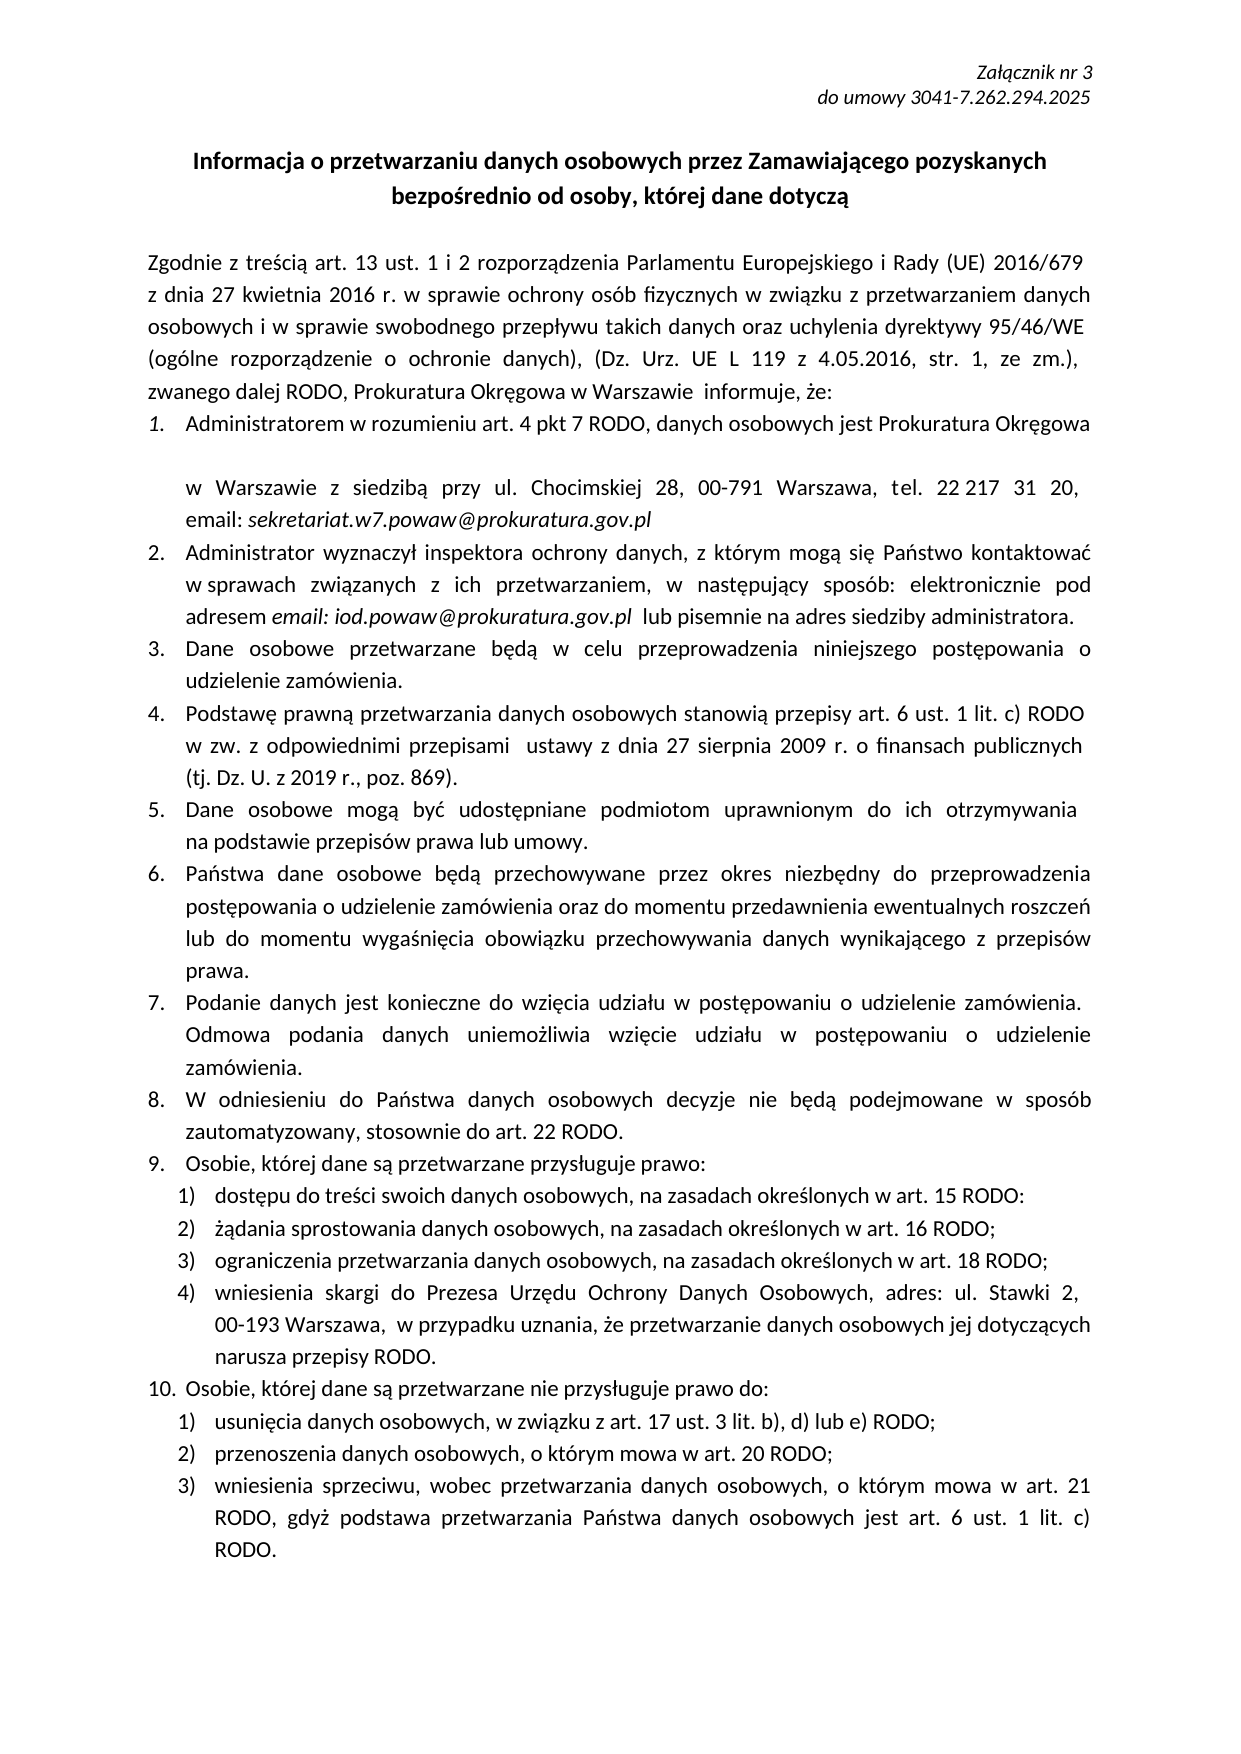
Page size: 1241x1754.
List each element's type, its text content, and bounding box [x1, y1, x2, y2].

list dostępu do treści swoich danych osobowych, na zasadach określonych w art. 15 RODO: [177, 1181, 1093, 1209]
text Załącznik nr 3 [148, 59, 1093, 84]
list żądania sprostowania danych osobowych, na zasadach określonych w art. 16 RODO; [177, 1214, 1093, 1242]
text Informacja o przetwarzaniu danych osobowych przez Zamawiającego pozyskanych bezpośrednio od osoby, której dane dotyczą [148, 145, 1093, 211]
list Osobie, której dane są przetwarzane nie przysługuje prawo do: [148, 1374, 1093, 1403]
list Dane osobowe mogą być udostępniane podmiotom uprawnionym do ich otrzymywania na podstawie przepisów prawa lub umowy. [148, 795, 1093, 855]
text do umowy 3041-7.262.294.2025 [148, 84, 1093, 110]
list Państwa dane osobowe będą przechowywane przez okres niezbędny do przeprowadzenia postępowania o udzielenie zamówienia oraz do momentu przedawnienia ewentualnych roszczeń lub do momentu wygaśnięcia obowiązku przechowywania danych wynikającego z przepisów prawa. [148, 859, 1093, 984]
list Administratorem w rozumieniu art. 4 pkt 7 RODO, danych osobowych jest Prokuratura Okręgowa w Warszawie z siedzibą przy ul. Chocimskiej 28, 00-791 Warszawa, tel. 22 217 31 20, email: sekretariat.w7.powaw@prokuratura.gov.pl [148, 409, 1093, 533]
list usunięcia danych osobowych, w związku z art. 17 ust. 3 lit. b), d) lub e) RODO; [177, 1407, 1093, 1435]
list Osobie, której dane są przetwarzane przysługuje prawo: [148, 1149, 1093, 1177]
list W odniesieniu do Państwa danych osobowych decyzje nie będą podejmowane w sposób zautomatyzowany, stosownie do art. 22 RODO. [148, 1085, 1093, 1145]
list Podanie danych jest konieczne do wzięcia udziału w postępowaniu o udzielenie zamówienia. Odmowa podania danych uniemożliwia wzięcie udziału w postępowaniu o udzielenie zamówienia. [148, 988, 1093, 1081]
list Podstawę prawną przetwarzania danych osobowych stanowią przepisy art. 6 ust. 1 lit. c) RODO w zw. z odpowiednimi przepisami ustawy z dnia 27 sierpnia 2009 r. o finansach publicznych (tj. Dz. U. z 2019 r., poz. 869). [148, 699, 1093, 791]
list Administrator wyznaczył inspektora ochrony danych, z którym mogą się Państwo kontaktować w sprawach związanych z ich przetwarzaniem, w następujący sposób: elektronicznie pod adresem email: iod.powaw@prokuratura.gov.pl lub pisemnie na adres siedziby administratora. [148, 538, 1093, 630]
list ograniczenia przetwarzania danych osobowych, na zasadach określonych w art. 18 RODO; [177, 1246, 1093, 1274]
list przenoszenia danych osobowych, o którym mowa w art. 20 RODO; [177, 1439, 1093, 1467]
text Zgodnie z treścią art. 13 ust. 1 i 2 rozporządzenia Parlamentu Europejskiego i Rady (UE) 2016/679 z dnia 27 kwietnia 2016 r. w sprawie ochrony osób fizycznych w związku z przetwarzaniem danych osobowych i w sprawie swobodnego przepływu takich danych oraz uchylenia dyrektywy 95/46/WE (ogólne rozporządzenie o ochronie danych), (Dz. Urz. UE L 119 z 4.05.2016, str. 1, ze zm.), zwanego dalej RODO, Prokuratura Okręgowa w Warszawie informuje, że: [148, 248, 1093, 405]
list Dane osobowe przetwarzane będą w celu przeprowadzenia niniejszego postępowania o udzielenie zamówienia. [148, 634, 1093, 694]
list wniesienia sprzeciwu, wobec przetwarzania danych osobowych, o którym mowa w art. 21 RODO, gdyż podstawa przetwarzania Państwa danych osobowych jest art. 6 ust. 1 lit. c) RODO. [177, 1471, 1093, 1563]
list wniesienia skargi do Prezesa Urzędu Ochrony Danych Osobowych, adres: ul. Stawki 2, 00-193 Warszawa, w przypadku uznania, że przetwarzanie danych osobowych jej dotyczących narusza przepisy RODO. [177, 1278, 1093, 1370]
